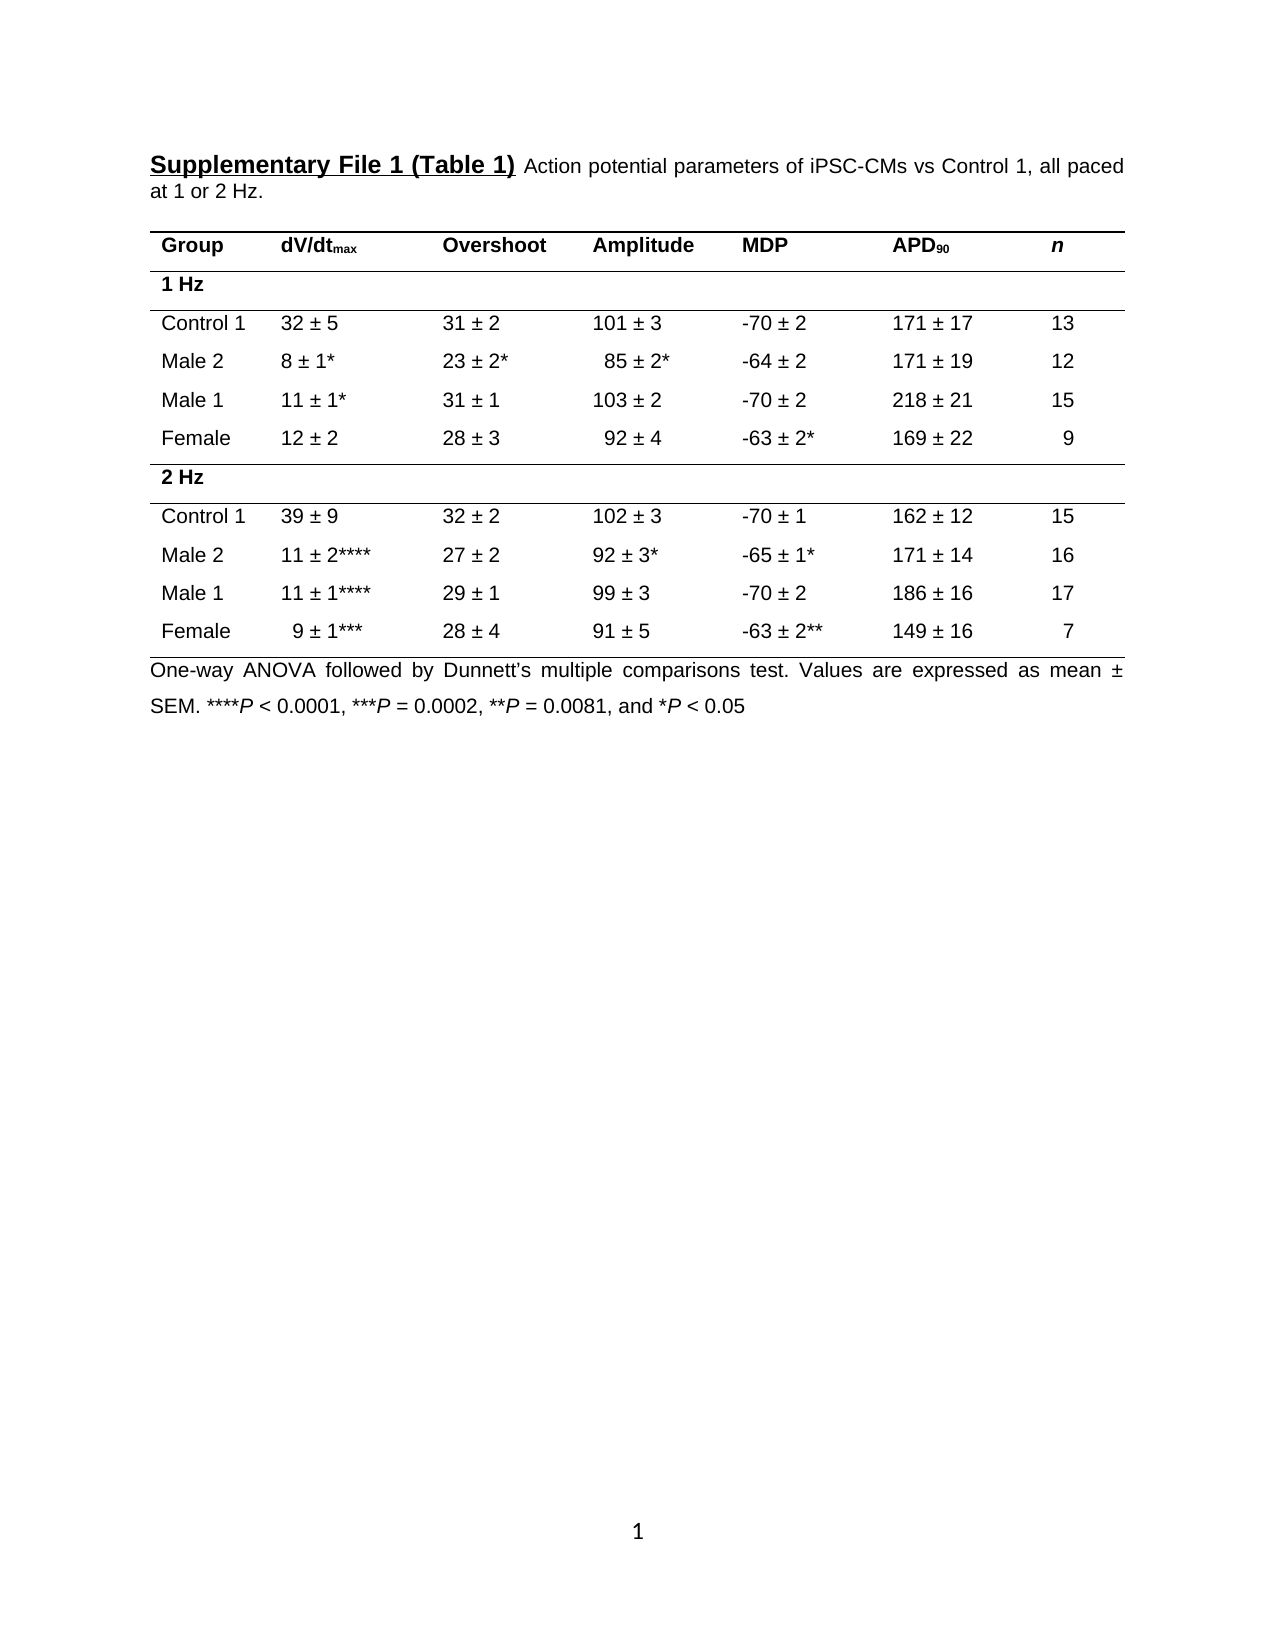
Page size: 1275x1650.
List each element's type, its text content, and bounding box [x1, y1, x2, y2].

table_cell Female [150, 619, 269, 657]
table_cell 15 [1040, 388, 1124, 426]
table_cell [581, 465, 731, 503]
text Supplementary File 1 (Table 1) Action potential parameters of iPSC-CMs vs Control 1, all paced at 1 or 2 Hz. [150, 150, 1125, 203]
table_cell [1040, 272, 1124, 310]
table_cell 39 ± 9 [269, 504, 431, 542]
table_cell -70 ± 2 [731, 311, 881, 349]
table_cell -63 ± 2* [731, 426, 881, 464]
table_cell 29 ± 1 [431, 581, 581, 619]
table_cell 102 ± 3 [581, 504, 731, 542]
table_cell 1 Hz [150, 272, 269, 310]
table_cell 28 ± 4 [431, 619, 581, 657]
table_cell 171 ± 19 [881, 349, 1040, 387]
table_cell 2 Hz [150, 465, 269, 503]
table_cell Control 1 [150, 311, 269, 349]
table_header n [1040, 233, 1124, 271]
table_cell [731, 272, 881, 310]
table_cell 7 [1040, 619, 1124, 657]
table_cell 15 [1040, 504, 1124, 542]
table_cell 149 ± 16 [881, 619, 1040, 657]
table_cell -70 ± 2 [731, 388, 881, 426]
table_cell Control 1 [150, 504, 269, 542]
table_cell 169 ± 22 [881, 426, 1040, 464]
table_cell 11 ± 2**** [269, 543, 431, 581]
table_cell 9 [1040, 426, 1124, 464]
table_cell Male 1 [150, 388, 269, 426]
table_cell [581, 272, 731, 310]
table_header dV/dtmax [269, 233, 431, 271]
table_cell 171 ± 17 [881, 311, 1040, 349]
table_cell 9 ± 1*** [269, 619, 431, 657]
table_cell [731, 465, 881, 503]
table_cell [269, 272, 431, 310]
table_cell 85 ± 2* [581, 349, 731, 387]
table_header Amplitude [581, 233, 731, 271]
table_cell 99 ± 3 [581, 581, 731, 619]
table_cell 91 ± 5 [581, 619, 731, 657]
table_cell 11 ± 1* [269, 388, 431, 426]
table_cell 12 [1040, 349, 1124, 387]
table_cell -63 ± 2** [731, 619, 881, 657]
table_cell -70 ± 1 [731, 504, 881, 542]
table_cell 12 ± 2 [269, 426, 431, 464]
table_cell 13 [1040, 311, 1124, 349]
table_cell [1040, 465, 1124, 503]
table_cell 186 ± 16 [881, 581, 1040, 619]
table_cell -65 ± 1* [731, 543, 881, 581]
table_cell 92 ± 4 [581, 426, 731, 464]
table_cell [431, 465, 581, 503]
table_cell 218 ± 21 [881, 388, 1040, 426]
table_header Overshoot [431, 233, 581, 271]
table_cell [431, 272, 581, 310]
table_cell [881, 272, 1040, 310]
table_cell 92 ± 3* [581, 543, 731, 581]
table_cell 27 ± 2 [431, 543, 581, 581]
table_cell 11 ± 1**** [269, 581, 431, 619]
table_cell -64 ± 2 [731, 349, 881, 387]
table_cell Male 2 [150, 543, 269, 581]
table_header Group [150, 233, 269, 271]
table_cell Male 1 [150, 581, 269, 619]
table_cell 28 ± 3 [431, 426, 581, 464]
table_cell 17 [1040, 581, 1124, 619]
table_cell 101 ± 3 [581, 311, 731, 349]
table_cell -70 ± 2 [731, 581, 881, 619]
table_header APD90 [881, 233, 1040, 271]
table_cell 32 ± 2 [431, 504, 581, 542]
table_cell Male 2 [150, 349, 269, 387]
table_cell [269, 465, 431, 503]
table_cell 162 ± 12 [881, 504, 1040, 542]
table_cell 23 ± 2* [431, 349, 581, 387]
table_cell 171 ± 14 [881, 543, 1040, 581]
table_header MDP [731, 233, 881, 271]
table_cell 16 [1040, 543, 1124, 581]
table_cell 31 ± 1 [431, 388, 581, 426]
table_cell 8 ± 1* [269, 349, 431, 387]
text One-way ANOVA followed by Dunnett’s multiple comparisons test. Values are expressed as mean ± SEM. ****P < 0.0001, ***P = 0.0002, **P = 0.0081, and *P < 0.05 [150, 658, 1125, 718]
table_cell 31 ± 2 [431, 311, 581, 349]
table_cell 32 ± 5 [269, 311, 431, 349]
table_cell [881, 465, 1040, 503]
table_cell 103 ± 2 [581, 388, 731, 426]
table_cell Female [150, 426, 269, 464]
